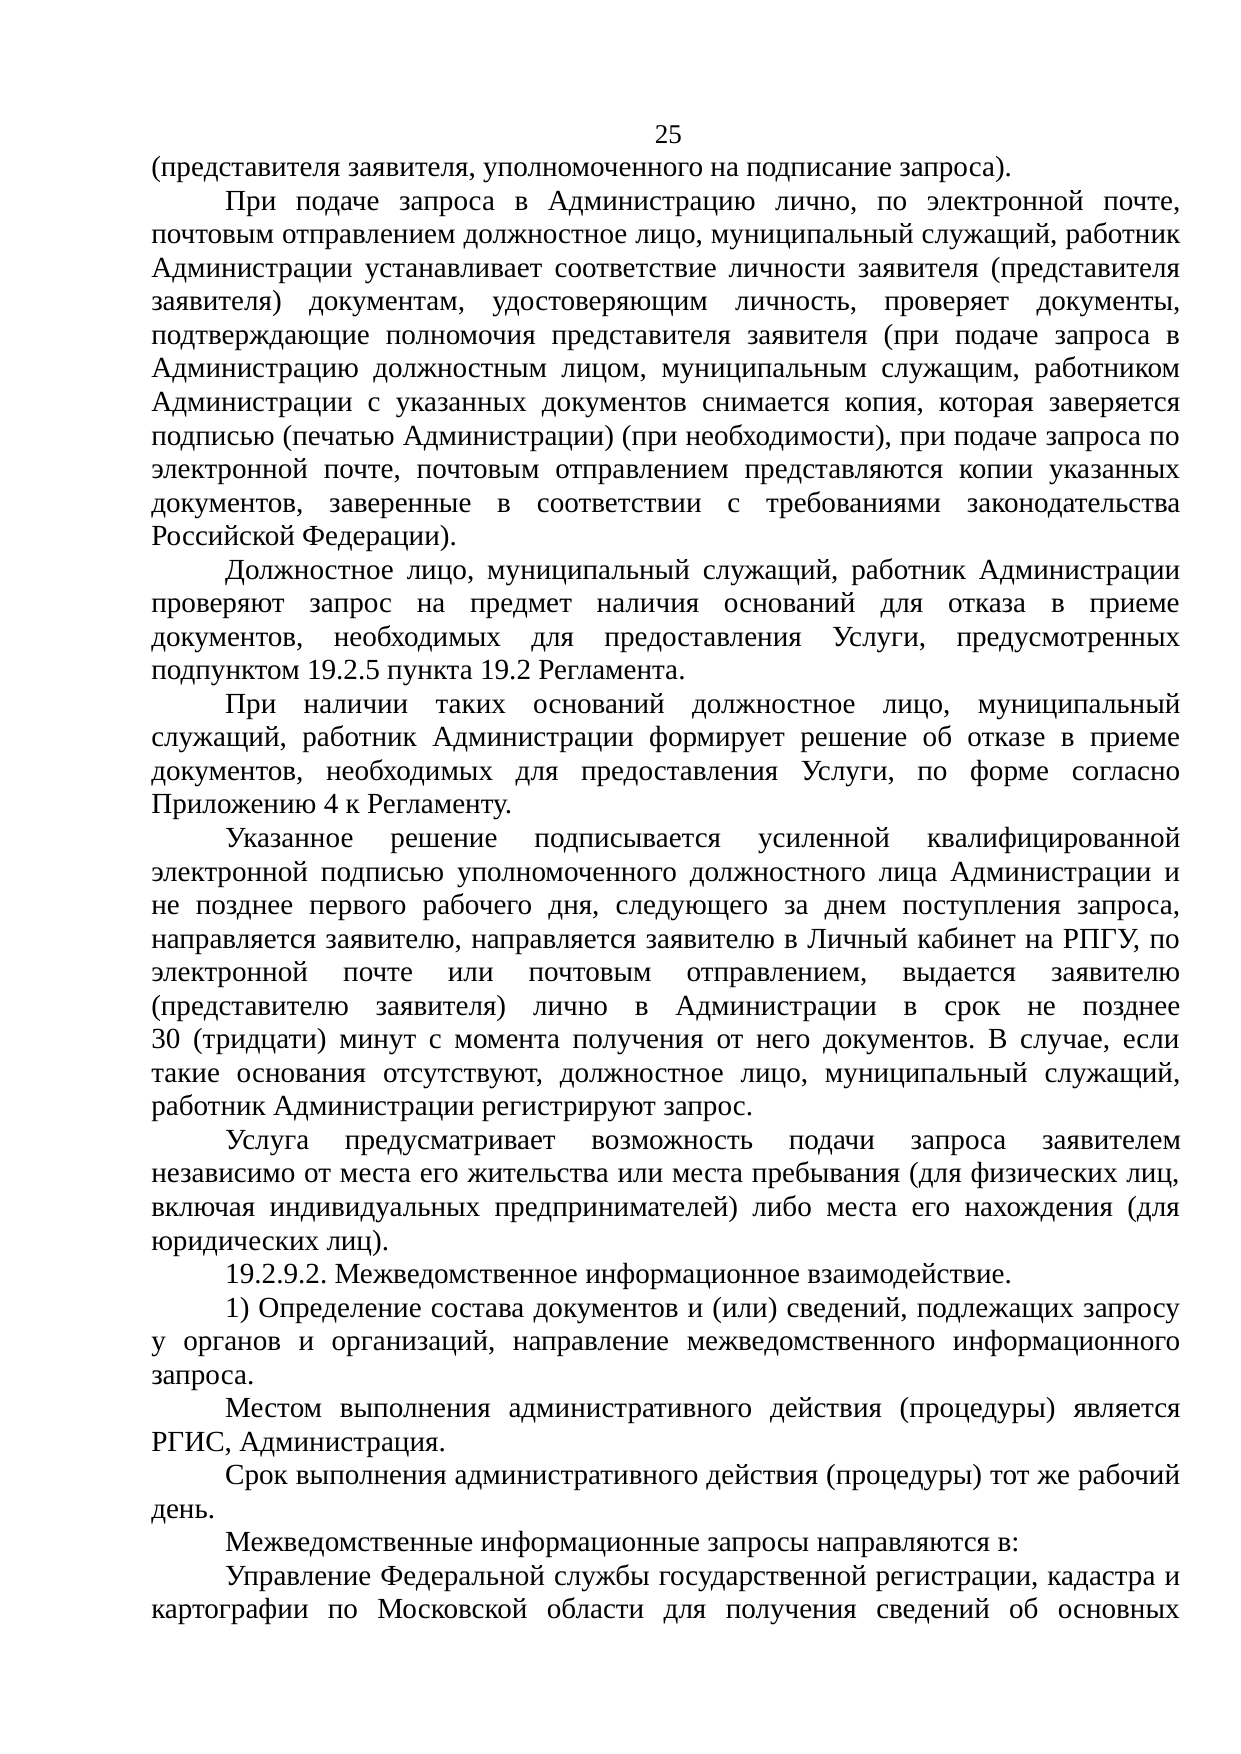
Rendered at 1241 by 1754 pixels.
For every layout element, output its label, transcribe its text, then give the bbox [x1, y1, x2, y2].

text Указанное решение подписывается усиленной квалифицированной электронной подписью уполномоченного должностного лица Администрации и не позднее первого рабочего дня, следующего за днем поступления запроса, направляется заявителю, направляется заявителю в Личный кабинет на РПГУ, по электронной почте или почтовым отправлением, выдается заявителю (представителю заявителя) лично в Администрации в срок не позднее 30 (тридцати) минут с момента получения от него документов. В случае, если такие основания отсутствуют, должностное лицо, муниципальный служащий, работник Администрации регистрируют запрос. [151, 820, 1181, 1122]
text 1) Определение состава документов и (или) сведений, подлежащих запросу у органов и организаций, направление межведомственного информационного запроса. [151, 1290, 1181, 1390]
text 19.2.9.2. Межведомственное информационное взаимодействие. [151, 1256, 1181, 1290]
text При подаче запроса в Администрацию лично, по электронной почте, почтовым отправлением должностное лицо, муниципальный служащий, работник Администрации устанавливает соответствие личности заявителя (представителя заявителя) документам, удостоверяющим личность, проверяет документы, подтверждающие полномочия представителя заявителя (при подаче запроса в Администрацию должностным лицом, муниципальным служащим, работником Администрации с указанных документов снимается копия, которая заверяется подписью (печатью Администрации) (при необходимости), при подаче запроса по электронной почте, почтовым отправлением представляются копии указанных документов, заверенные в соответствии с требованиями законодательства Российской Федерации). [151, 183, 1181, 552]
text Срок выполнения административного действия (процедуры) тот же рабочий день. [151, 1457, 1181, 1524]
text Должностное лицо, муниципальный служащий, работник Администрации проверяют запрос на предмет наличия оснований для отказа в приеме документов, необходимых для предоставления Услуги, предусмотренных подпунктом 19.2.5 пункта 19.2 Регламента. [151, 552, 1181, 686]
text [151, 1558, 1181, 1625]
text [151, 149, 1181, 183]
text Услуга предусматривает возможность подачи запроса заявителем независимо от места его жительства или места пребывания (для физических лиц, включая индивидуальных предпринимателей) либо места его нахождения (для юридических лиц). [151, 1122, 1181, 1256]
text Местом выполнения административного действия (процедуры) является РГИС, Администрация. [151, 1390, 1181, 1457]
text При наличии таких оснований должностное лицо, муниципальный служащий, работник Администрации формирует решение об отказе в приеме документов, необходимых для предоставления Услуги, по форме согласно Приложению 4 к Регламенту. [151, 686, 1181, 820]
text Межведомственные информационные запросы направляются в: [151, 1524, 1181, 1558]
